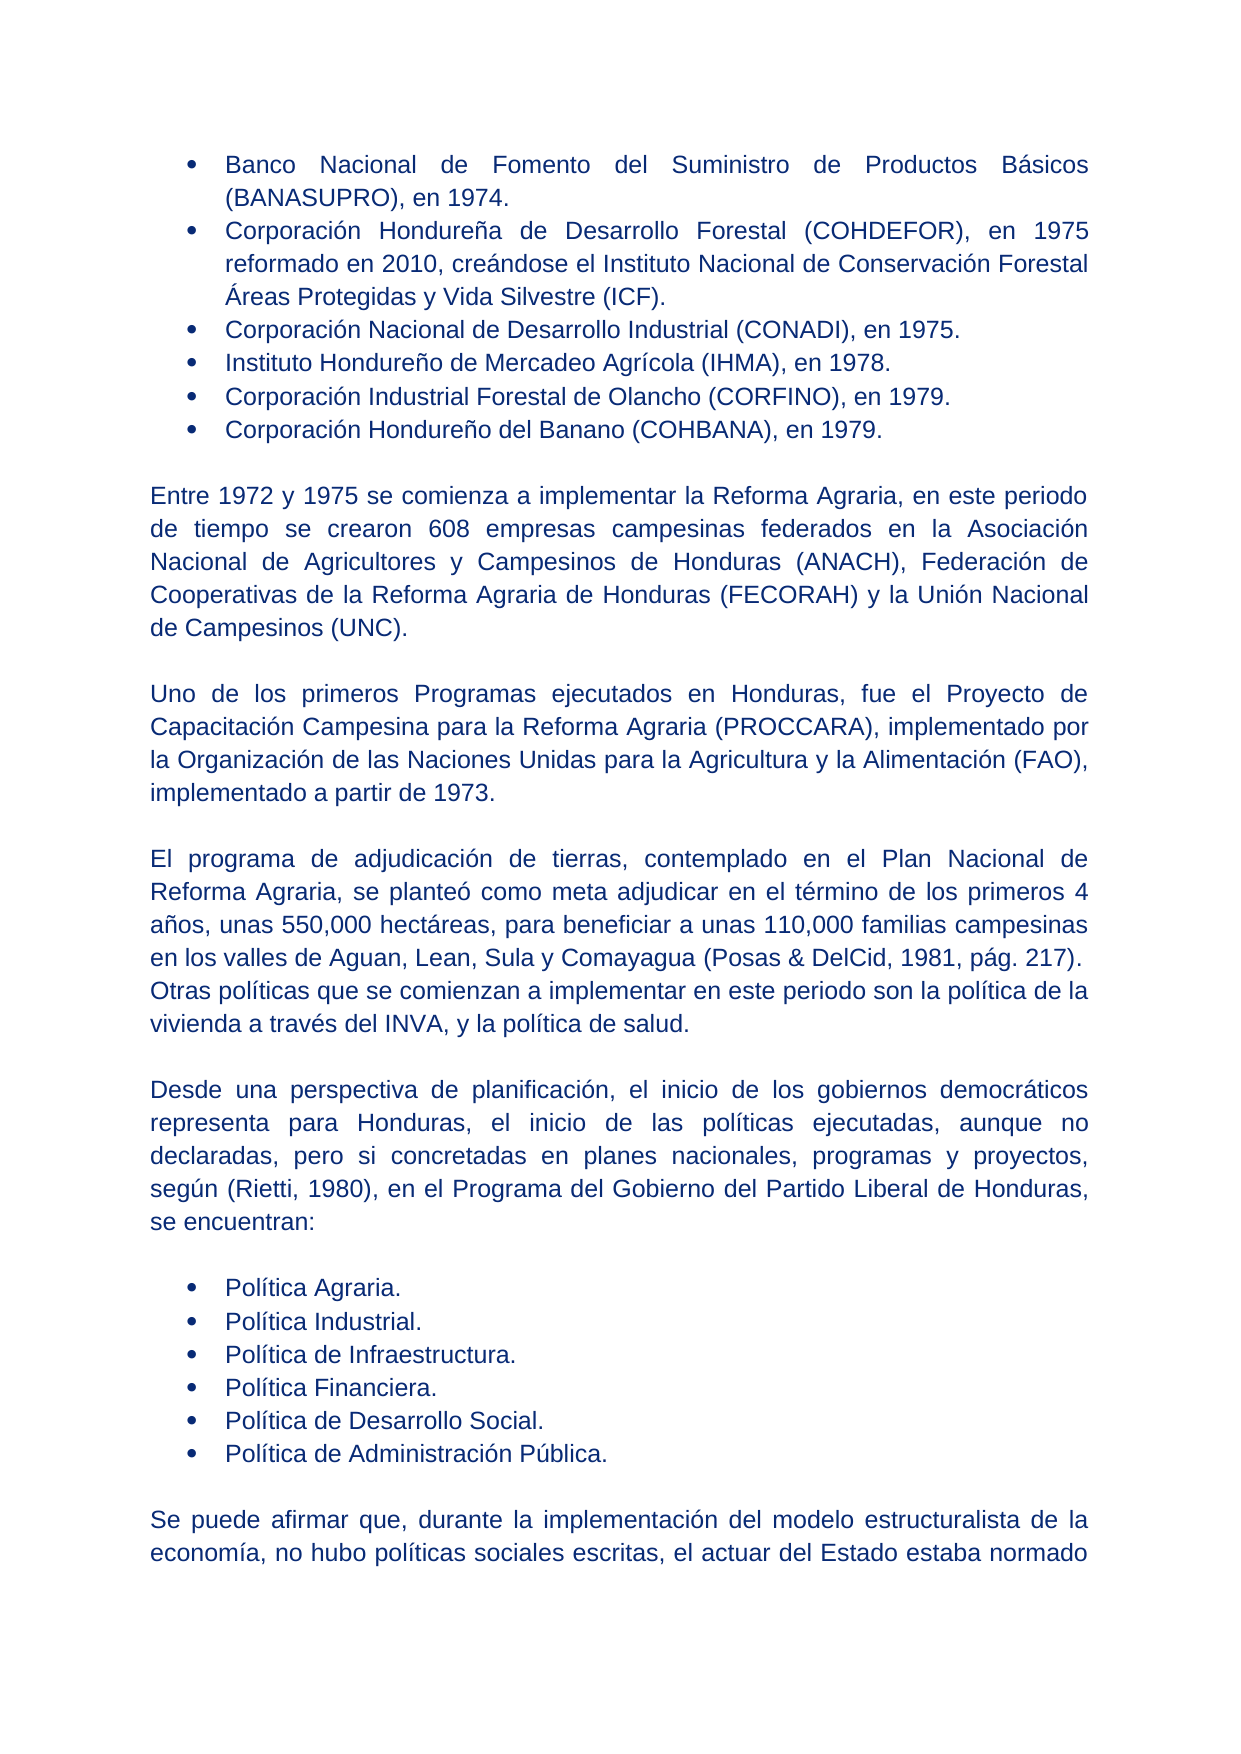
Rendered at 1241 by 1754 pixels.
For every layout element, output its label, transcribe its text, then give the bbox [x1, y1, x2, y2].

list Política de Infraestructura. [187, 1339, 1090, 1368]
text Otras políticas que se comienzan a implementar en este periodo son la política de la vivienda a través del INVA, y la política de salud. [150, 976, 1090, 1038]
list Corporación Nacional de Desarrollo Industrial (CONADI), en 1975. [187, 315, 1090, 344]
list Corporación Industrial Forestal de Olancho (CORFINO), en 1979. [187, 382, 1090, 410]
list Política de Desarrollo Social. [187, 1406, 1090, 1435]
text Entre 1972 y 1975 se comienza a implementar la Reforma Agraria, en este periodo de tiempo se crearon 608 empresas campesinas federados en la Asociación Nacional de Agricultores y Campesinos de Honduras (ANACH), Federación de Cooperativas de la Reforma Agraria de Honduras (FECORAH) y la Unión Nacional de Campesinos (UNC). [150, 481, 1090, 642]
text El programa de adjudicación de tierras, contemplado en el Plan Nacional de Reforma Agraria, se planteó como meta adjudicar en el término de los primeros 4 años, unas 550,000 hectáreas, para beneficiar a unas 110,000 familias campesinas en los valles de Aguan, Lean, Sula y Comayagua. [150, 844, 1090, 972]
text Uno de los primeros Programas ejecutados en Honduras, fue el Proyecto de Capacitación Campesina para la Reforma Agraria (PROCCARA), implementado por la Organización de las Naciones Unidas para la Agricultura y la Alimentación (FAO), implementado a partir de 1973. [150, 679, 1090, 807]
list Corporación Hondureña de Desarrollo Forestal (COHDEFOR), en 1975 reformado en 2010, creándose el Instituto Nacional de Conservación Forestal Áreas Protegidas y Vida Silvestre (ICF). [187, 216, 1090, 311]
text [150, 1505, 1090, 1567]
text Desde una perspectiva de planificación, el inicio de los gobiernos democráticos representa para Honduras, el inicio de las políticas ejecutadas, aunque no declaradas, pero si concretadas en planes nacionales, programas y proyectos, según , en el Programa del Gobierno del Partido Liberal de Honduras, se encuentran: [150, 1075, 1090, 1236]
list Política Financiera. [187, 1373, 1090, 1402]
list Instituto Hondureño de Mercadeo Agrícola (IHMA), en 1978. [187, 348, 1090, 377]
list Política Agraria. [187, 1273, 1090, 1302]
list Política Industrial. [187, 1306, 1090, 1335]
list Banco Nacional de Fomento del Suministro de Productos Básicos (BANASUPRO), en 1974. [187, 150, 1090, 212]
list Política de Administración Pública. [187, 1439, 1090, 1468]
list Corporación Hondureño del Banano (COHBANA), en 1979. [187, 415, 1090, 443]
